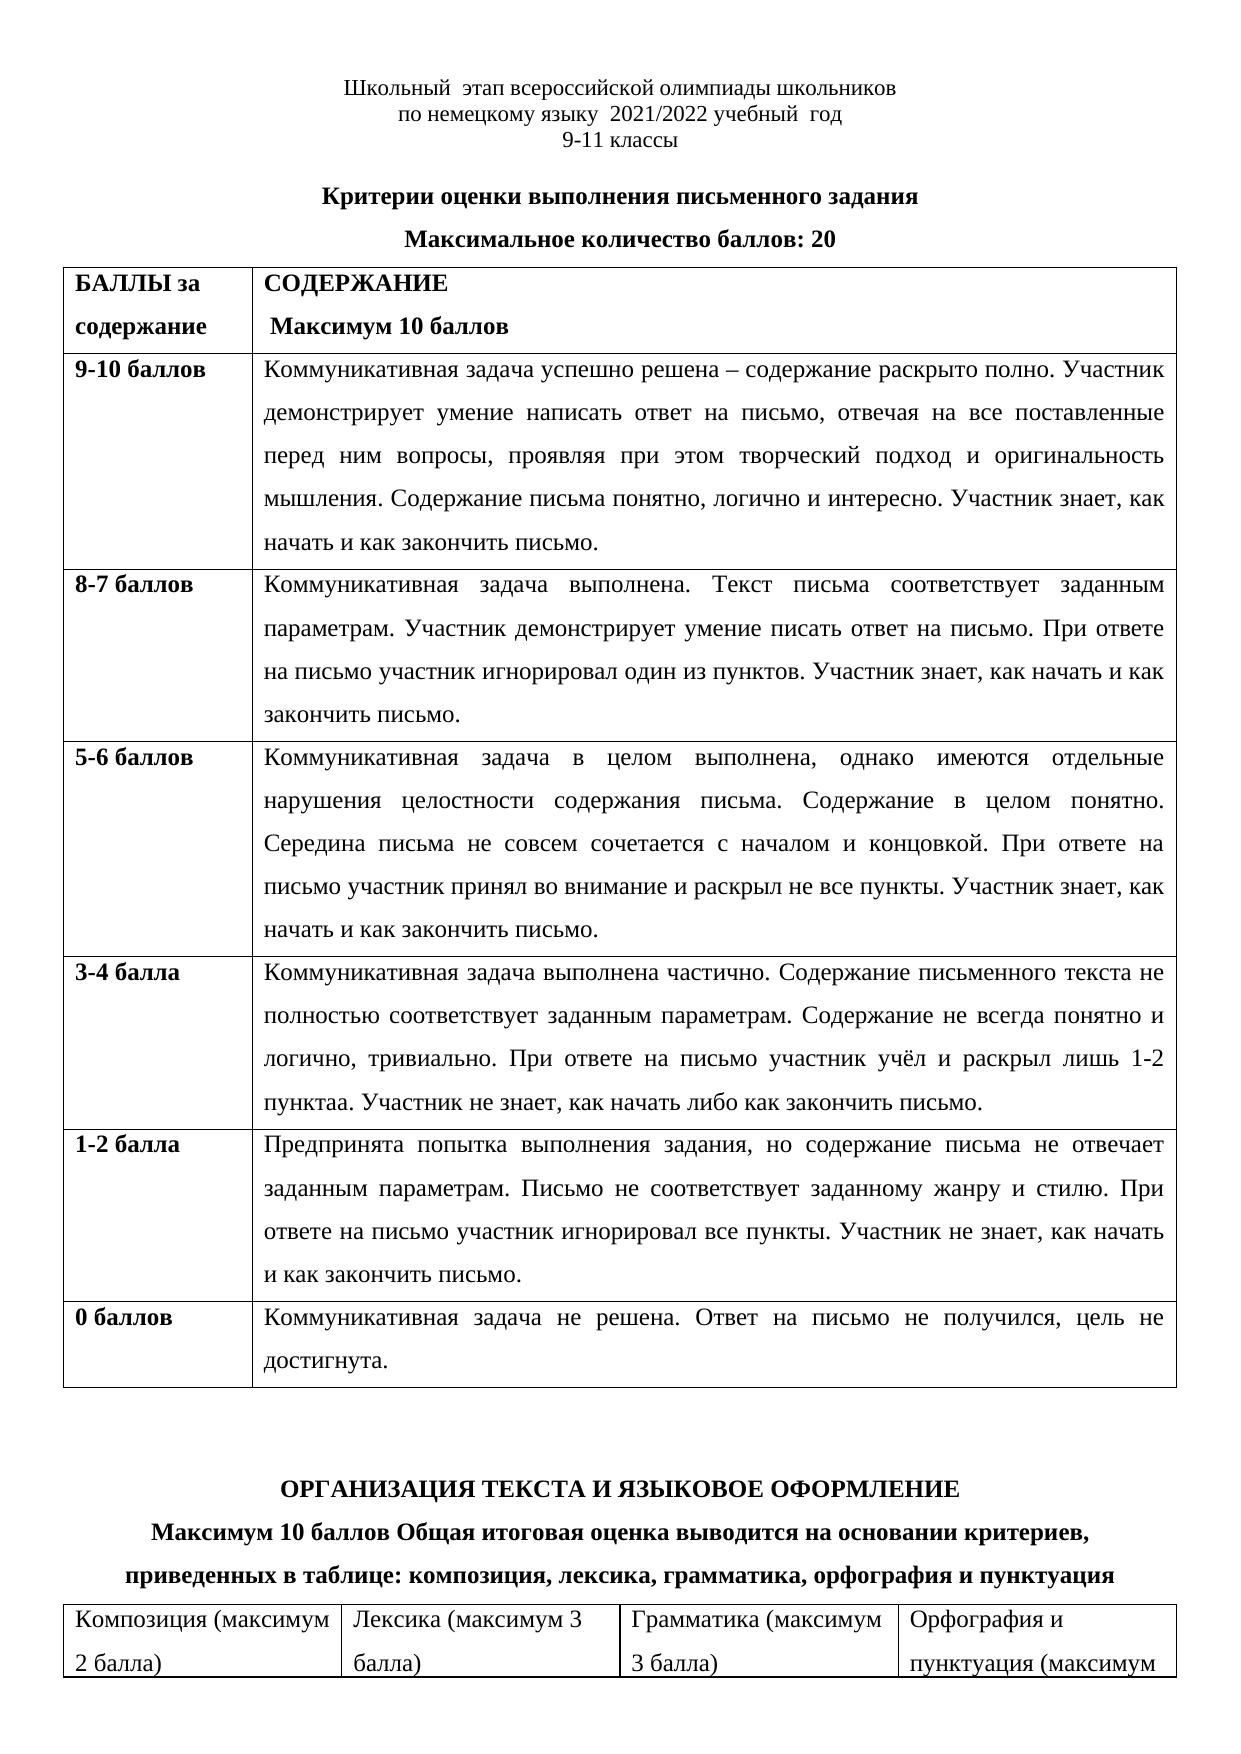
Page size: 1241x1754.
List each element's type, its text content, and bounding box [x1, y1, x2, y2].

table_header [899, 1605, 1176, 1676]
table_cell 8-7 баллов [64, 570, 252, 741]
table_cell Коммуникативная задача выполнена. Текст письма соответствует заданным параметрам. Участник демонстрирует умение писать ответ на письмо. При ответе на письмо участник игнорировал один из пунктов. Участник знает, как начать и как закончить письмо. [253, 570, 1176, 741]
table_header СОДЕРЖАНИЕ Максимум 10 баллов [253, 268, 1176, 353]
table_cell 5-6 баллов [64, 742, 252, 956]
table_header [621, 1605, 898, 1676]
table_cell 0 баллов [64, 1302, 252, 1387]
table_cell Коммуникативная задача выполнена частично. Содержание письменного текста не полностью соответствует заданным параметрам. Содержание не всегда понятно и логично, тривиально. При ответе на письмо участник учёл и раскрыл лишь 1-2 пунктаа. Участник не знает, как начать либо как закончить письмо. [253, 957, 1176, 1128]
text Критерии оценки выполнения письменного задания [75, 181, 1165, 209]
table_cell Коммуникативная задача не решена. Ответ на письмо не получился, цель не достигнута. [253, 1302, 1176, 1387]
text Максимум 10 баллов Общая итоговая оценка выводится на основании критериев, приведенных в таблице: композиция, лексика, грамматика, орфография и пунктуация [75, 1517, 1165, 1589]
table_cell 9-10 баллов [64, 354, 252, 568]
table_cell Коммуникативная задача успешно решена – содержание раскрыто полно. Участник демонстрирует умение написать ответ на письмо, отвечая на все поставленные перед ним вопросы, проявляя при этом творческий подход и оригинальность мышления. Содержание письма понятно, логично и интересно. Участник знает, как начать и как закончить письмо. [253, 354, 1176, 568]
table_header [342, 1605, 619, 1676]
table_cell 1-2 балла [64, 1130, 252, 1301]
table_cell Коммуникативная задача в целом выполнена, однако имеются отдельные нарушения целостности содержания письма. Содержание в целом понятно. Середина письма не совсем сочетается с началом и концовкой. При ответе на письмо участник принял во внимание и раскрыл не все пункты. Участник знает, как начать и как закончить письмо. [253, 742, 1176, 956]
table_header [64, 1605, 341, 1676]
table_cell Предпринята попытка выполнения задания, но содержание письма не отвечает заданным параметрам. Письмо не соответствует заданному жанру и стилю. При ответе на письмо участник игнорировал все пункты. Участник не знает, как начать и как закончить письмо. [253, 1130, 1176, 1301]
table_header БАЛЛЫ за содержание [64, 268, 252, 353]
text Максимальное количество баллов: 20 [75, 224, 1165, 253]
text ОРГАНИЗАЦИЯ ТЕКСТА И ЯЗЫКОВОЕ ОФОРМЛЕНИЕ [75, 1474, 1165, 1503]
table_cell 3-4 балла [64, 957, 252, 1128]
